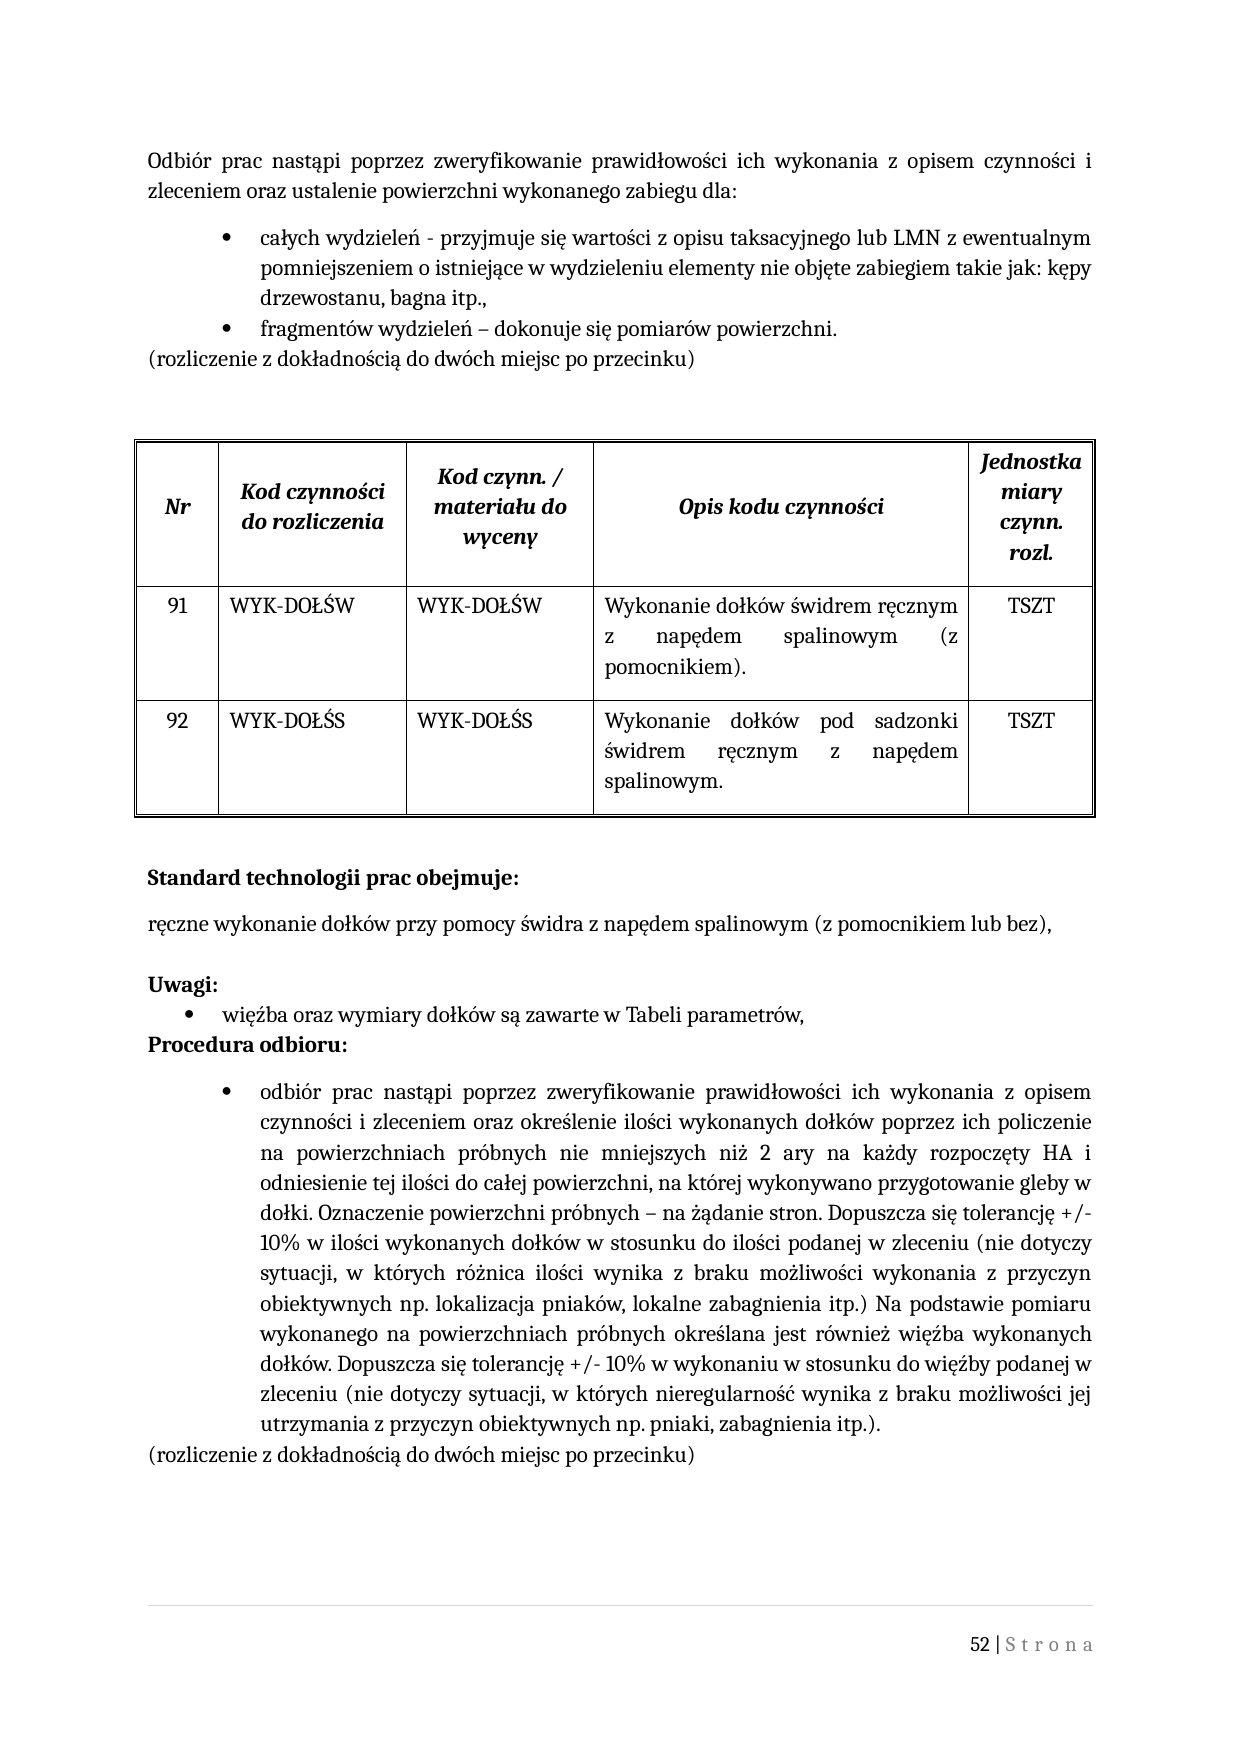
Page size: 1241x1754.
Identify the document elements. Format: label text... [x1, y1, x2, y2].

text Odbiór prac nastąpi poprzez zweryfikowanie prawidłowości ich wykonania z opisem czynności i zleceniem oraz ustalenie powierzchni wykonanego zabiegu dla: [148, 148, 1093, 204]
list całych wydzieleń - przyjmuje się wartości z opisu taksacyjnego lub LMN z ewentualnym pomniejszeniem o istniejące w wydzieleniu elementy nie objęte zabiegiem takie jak: kępy drzewostanu, bagna itp., [223, 225, 1093, 311]
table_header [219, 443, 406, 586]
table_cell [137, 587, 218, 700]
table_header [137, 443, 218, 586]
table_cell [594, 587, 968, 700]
list więźba oraz wymiary dołków są zawarte w Tabeli parametrów, [185, 1002, 1093, 1028]
text Standard technologii prac obejmuje: [148, 864, 1093, 891]
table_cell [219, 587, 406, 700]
list fragmentów wydzieleń – dokonuje się pomiarów powierzchni. [223, 315, 1093, 342]
text (rozliczenie z dokładnością do dwóch miejsc po przecinku) [148, 346, 1093, 372]
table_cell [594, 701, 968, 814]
text (rozliczenie z dokładnością do dwóch miejsc po przecinku) [148, 1441, 1093, 1468]
text Procedura odbioru: [148, 1032, 1093, 1058]
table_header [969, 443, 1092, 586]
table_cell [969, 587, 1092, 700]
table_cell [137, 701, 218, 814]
text ręczne wykonanie dołków przy pomocy świdra z napędem spalinowym (z pomocnikiem lub bez), [148, 911, 1093, 938]
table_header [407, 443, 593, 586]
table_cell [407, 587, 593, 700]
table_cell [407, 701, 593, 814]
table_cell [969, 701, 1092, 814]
text Uwagi: [148, 972, 1093, 998]
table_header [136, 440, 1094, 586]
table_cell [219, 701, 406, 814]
list odbiór prac nastąpi poprzez zweryfikowanie prawidłowości ich wykonania z opisem czynności i zleceniem oraz określenie ilości wykonanych dołków poprzez ich policzenie na powierzchniach próbnych nie mniejszych niż 2 ary na każdy rozpoczęty HA i odniesienie tej ilości do całej powierzchni, na której wykonywano przygotowanie gleby w dołki. Oznaczenie powierzchni próbnych – na żądanie stron. Dopuszcza się tolerancję +/- 10% w ilości wykonanych dołków w stosunku do ilości podanej w zleceniu (nie dotyczy sytuacji, w których różnica ilości wynika z braku możliwości wykonania z przyczyn obiektywnych np. lokalizacja pniaków, lokalne zabagnienia itp.) Na podstawie pomiaru wykonanego na powierzchniach próbnych określana jest również więźba wykonanych dołków. Dopuszcza się tolerancję +/- 10% w wykonaniu w stosunku do więźby podanej w zleceniu (nie dotyczy sytuacji, w których nieregularność wynika z braku możliwości jej utrzymania z przyczyn obiektywnych np. pniaki, zabagnienia itp.). [223, 1079, 1093, 1438]
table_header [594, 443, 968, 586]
